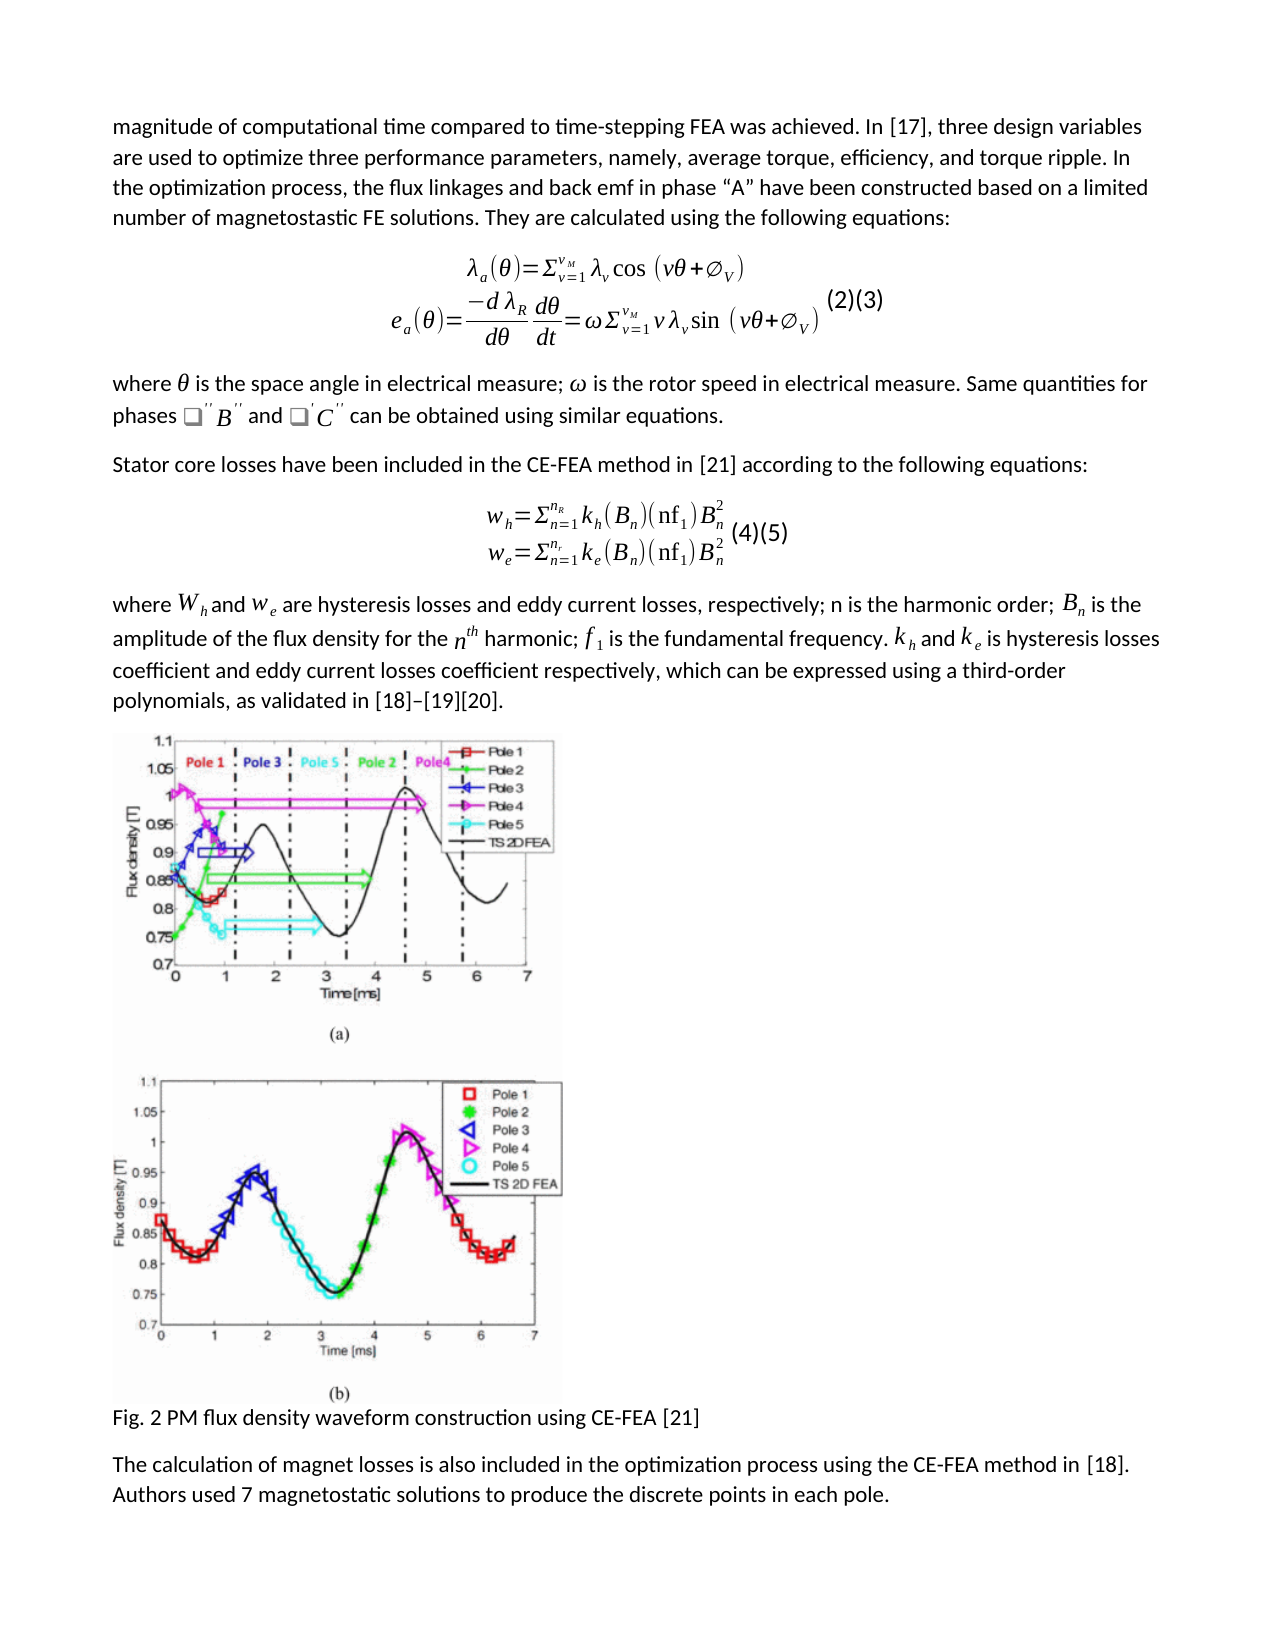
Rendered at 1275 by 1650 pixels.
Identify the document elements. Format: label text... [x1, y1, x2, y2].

text Stator core losses have been included in the CE-FEA method in [21] according to the following equations: [112, 450, 1162, 478]
text The calculation of magnet losses is also included in the optimization process using the CE-FEA method in [18]. Authors used 7 magnetostatic solutions to produce the discrete points in each pole. [112, 1450, 1162, 1509]
text where is the space angle in electrical measure; is the rotor speed in electrical measure. Same quantities for phases and can be obtained using similar equations. [112, 369, 1162, 431]
picture [112, 733, 563, 1404]
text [112, 112, 1162, 231]
text Fig. 2 PM flux density waveform construction using CE-FEA [21] [112, 1403, 1162, 1432]
text (2)(3) [112, 250, 1162, 350]
text where and are hysteresis losses and eddy current losses, respectively; n is the harmonic order; is the amplitude of the flux density for the harmonic; is the fundamental frequency. and is hysteresis losses coefficient and eddy current losses coefficient respectively, which can be expressed using a third-order polynomials, as validated in [18]–[19][20]. [112, 589, 1162, 714]
text (4)(5) [112, 497, 1162, 569]
